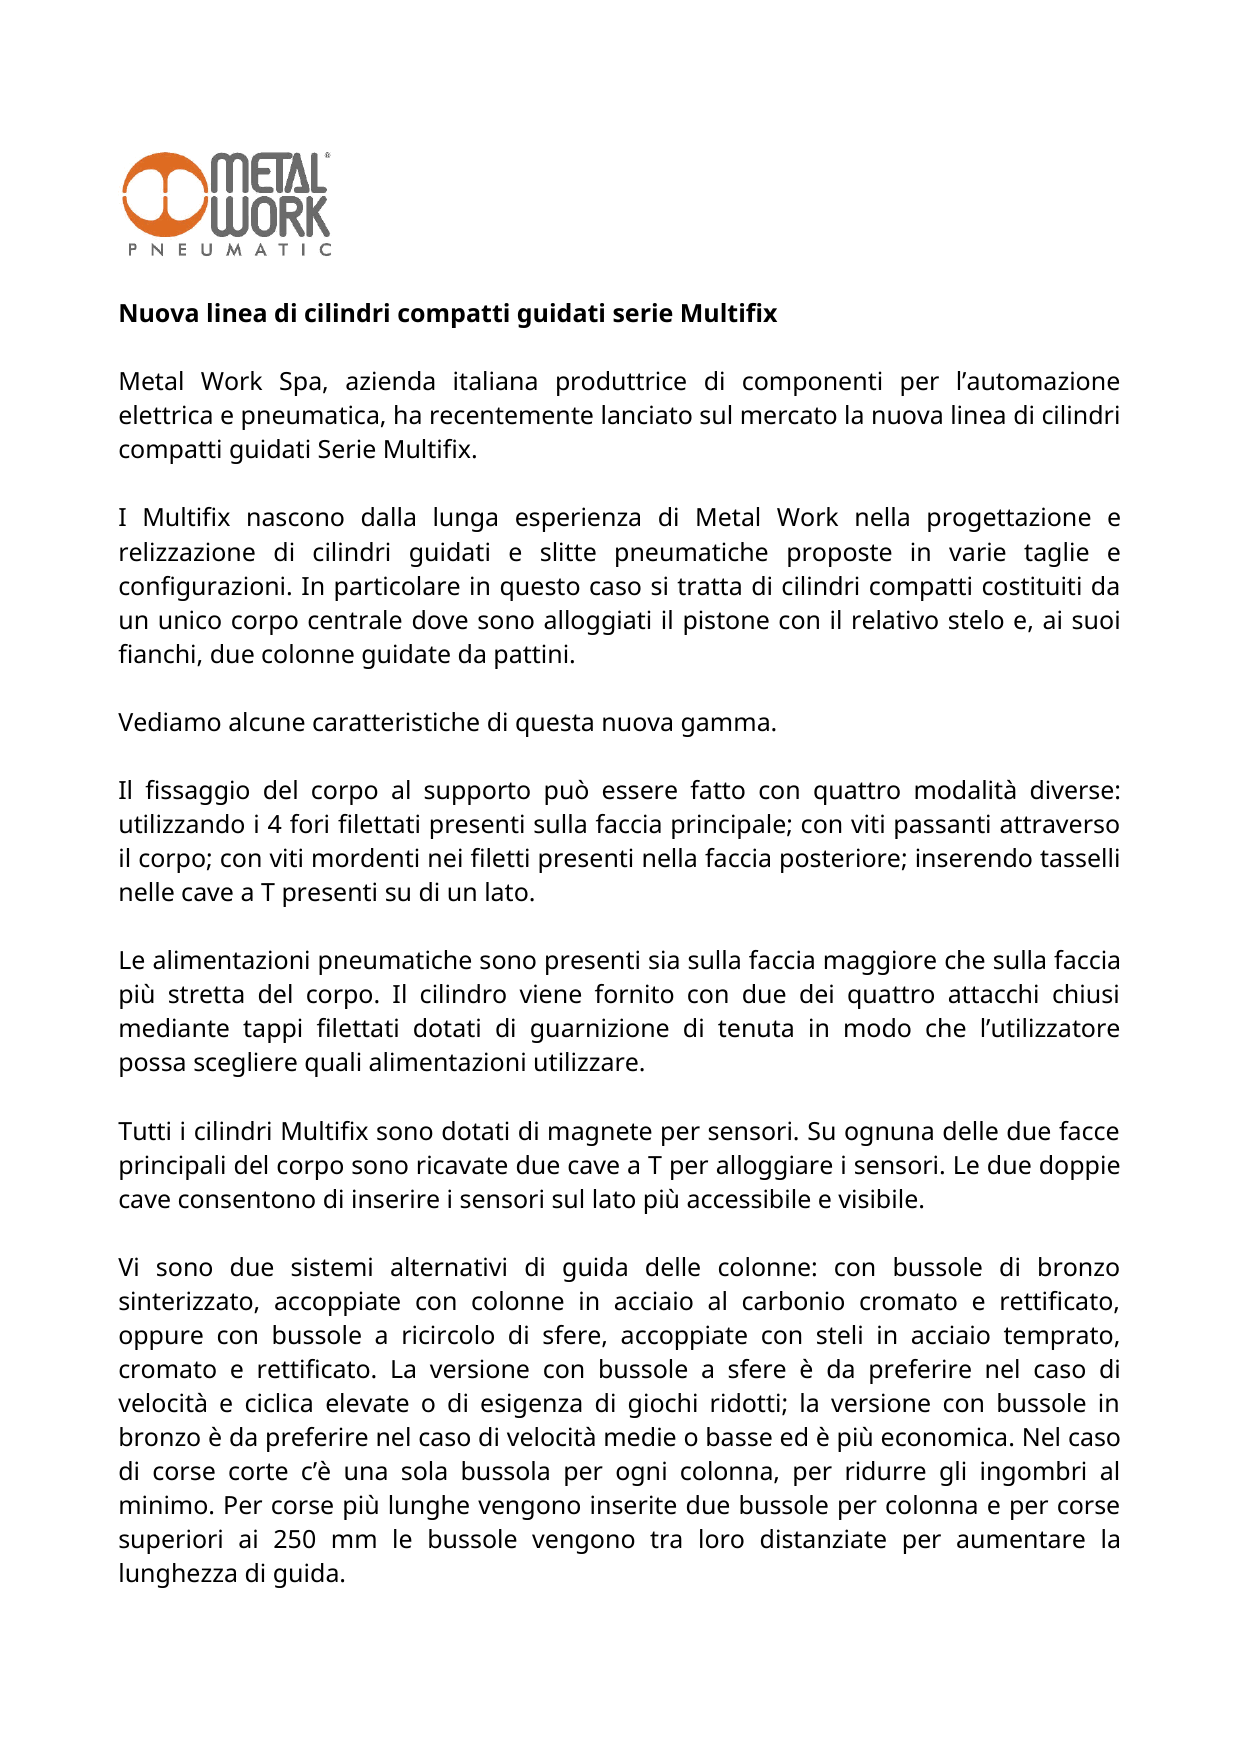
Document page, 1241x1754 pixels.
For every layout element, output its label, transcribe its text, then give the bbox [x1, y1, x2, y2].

text Metal Work Spa, azienda italiana produttrice di componenti per l’automazione elettrica e pneumatica, ha recentemente lanciato sul mercato la nuova linea di cilindri compatti guidati Serie Multifix. [118, 364, 1122, 466]
text Vi sono due sistemi alternativi di guida delle colonne: con bussole di bronzo sinterizzato, accoppiate con colonne in acciaio al carbonio cromato e rettificato, oppure con bussole a ricircolo di sfere, accoppiate con steli in acciaio temprato, cromato e rettificato. La versione con bussole a sfere è da preferire nel caso di velocità e ciclica elevate o di esigenza di giochi ridotti; la versione con bussole in bronzo è da preferire nel caso di velocità medie o basse ed è più economica. Nel caso di corse corte c’è una sola bussola per ogni colonna, per ridurre gli ingombri al minimo. Per corse più lunghe vengono inserite due bussole per colonna e per corse superiori ai 250 mm le bussole vengono tra loro distanziate per aumentare la lunghezza di guida. [118, 1249, 1122, 1590]
text Le alimentazioni pneumatiche sono presenti sia sulla faccia maggiore che sulla faccia più stretta del corpo. Il cilindro viene fornito con due dei quattro attacchi chiusi mediante tappi filettati dotati di guarnizione di tenuta in modo che l’utilizzatore possa scegliere quali alimentazioni utilizzare. [118, 943, 1122, 1079]
text Tutti i cilindri Multifix sono dotati di magnete per sensori. Su ognuna delle due facce principali del corpo sono ricavate due cave a T per alloggiare i sensori. Le due doppie cave consentono di inserire i sensori sul lato più accessibile e visibile. [118, 1113, 1122, 1215]
text Vediamo alcune caratteristiche di questa nuova gamma. [118, 704, 1122, 738]
picture [118, 147, 334, 262]
text I Multifix nascono dalla lunga esperienza di Metal Work nella progettazione e relizzazione di cilindri guidati e slitte pneumatiche proposte in varie taglie e configurazioni. In particolare in questo caso si tratta di cilindri compatti costituiti da un unico corpo centrale dove sono alloggiati il pistone con il relativo stelo e, ai suoi fianchi, due colonne guidate da pattini. [118, 500, 1122, 670]
text Nuova linea di cilindri compatti guidati serie Multifix [118, 296, 1122, 330]
text Il fissaggio del corpo al supporto può essere fatto con quattro modalità diverse: utilizzando i 4 fori filettati presenti sulla faccia principale; con viti passanti attraverso il corpo; con viti mordenti nei filetti presenti nella faccia posteriore; inserendo tasselli nelle cave a T presenti su di un lato. [118, 773, 1122, 909]
